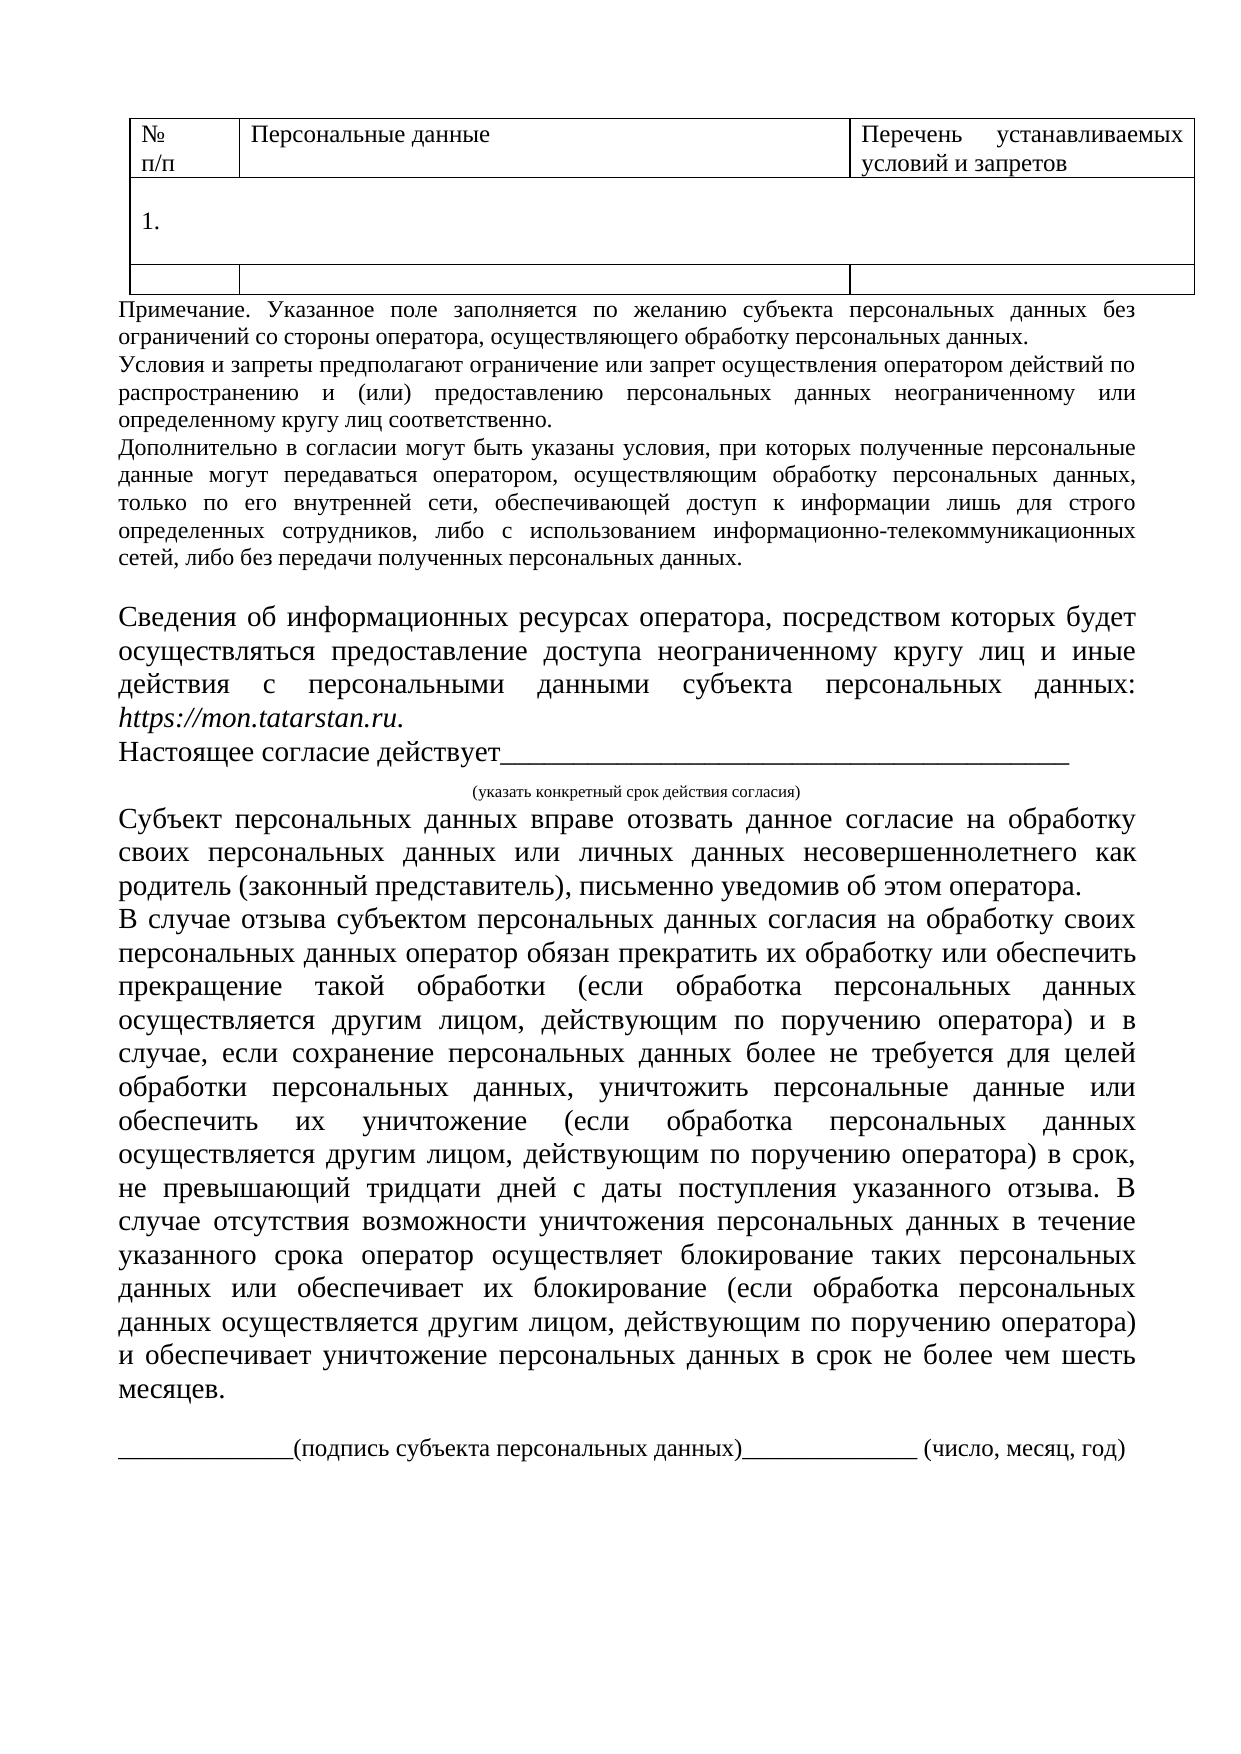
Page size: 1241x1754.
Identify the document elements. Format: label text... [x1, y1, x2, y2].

table_cell 1. [131, 178, 1194, 264]
table_cell [240, 265, 849, 294]
text Сведения об информационных ресурсах оператора, посредством которых будет осуществляться предоставление доступа неограниченному кругу лиц и иные действия с персональными данными субъекта персональных данных: https://mon.tatarstan.ru. [118, 599, 1137, 734]
table_cell [131, 265, 239, 294]
text (указать конкретный срок действия согласия) [118, 767, 1137, 801]
table_header Перечень устанавливаемых условий и запретов [851, 119, 1194, 177]
text Условия и запреты предполагают ограничение или запрет осуществления оператором действий по распространению и (или) предоставлению персональных данных неограниченному или определенному кругу лиц соответственно. [118, 350, 1137, 433]
text Настоящее согласие действует_______________________________________ [118, 734, 1137, 767]
text Дополнительно в согласии могут быть указаны условия, при которых полученные персональные данные могут передаваться оператором, осуществляющим обработку персональных данных, только по его внутренней сети, обеспечивающей доступ к информации лишь для строго определенных сотрудников, либо с использованием информационно-телекоммуникационных сетей, либо без передачи полученных персональных данных. [118, 433, 1137, 571]
table_header Персональные данные [240, 119, 849, 177]
text Примечание. Указанное поле заполняется по желанию субъекта персональных данных без ограничений со стороны оператора, осуществляющего обработку персональных данных. [118, 295, 1137, 350]
table_header № п/п [131, 119, 239, 177]
table_cell [851, 265, 1194, 294]
text Субъект персональных данных вправе отозвать данное согласие на обработку своих персональных данных или личных данных несовершеннолетнего как родитель (законный представитель), письменно уведомив об этом оператора. [118, 801, 1137, 901]
text ______________(подпись субъекта персональных данных)______________ (число, месяц, год) [118, 1433, 1137, 1462]
text В случае отзыва субъектом персональных данных согласия на обработку своих персональных данных оператор обязан прекратить их обработку или обеспечить прекращение такой обработки (если обработка персональных данных осуществляется другим лицом, действующим по поручению оператора) и в случае, если сохранение персональных данных более не требуется для целей обработки персональных данных, уничтожить персональные данные или обеспечить их уничтожение (если обработка персональных данных осуществляется другим лицом, действующим по поручению оператора) в срок, не превышающий тридцати дней с даты поступления указанного отзыва. В случае отсутствия возможности уничтожения персональных данных в течение указанного срока оператор осуществляет блокирование таких персональных данных или обеспечивает их блокирование (если обработка персональных данных осуществляется другим лицом, действующим по поручению оператора) и обеспечивает уничтожение персональных данных в срок не более чем шесть месяцев. [118, 901, 1137, 1404]
